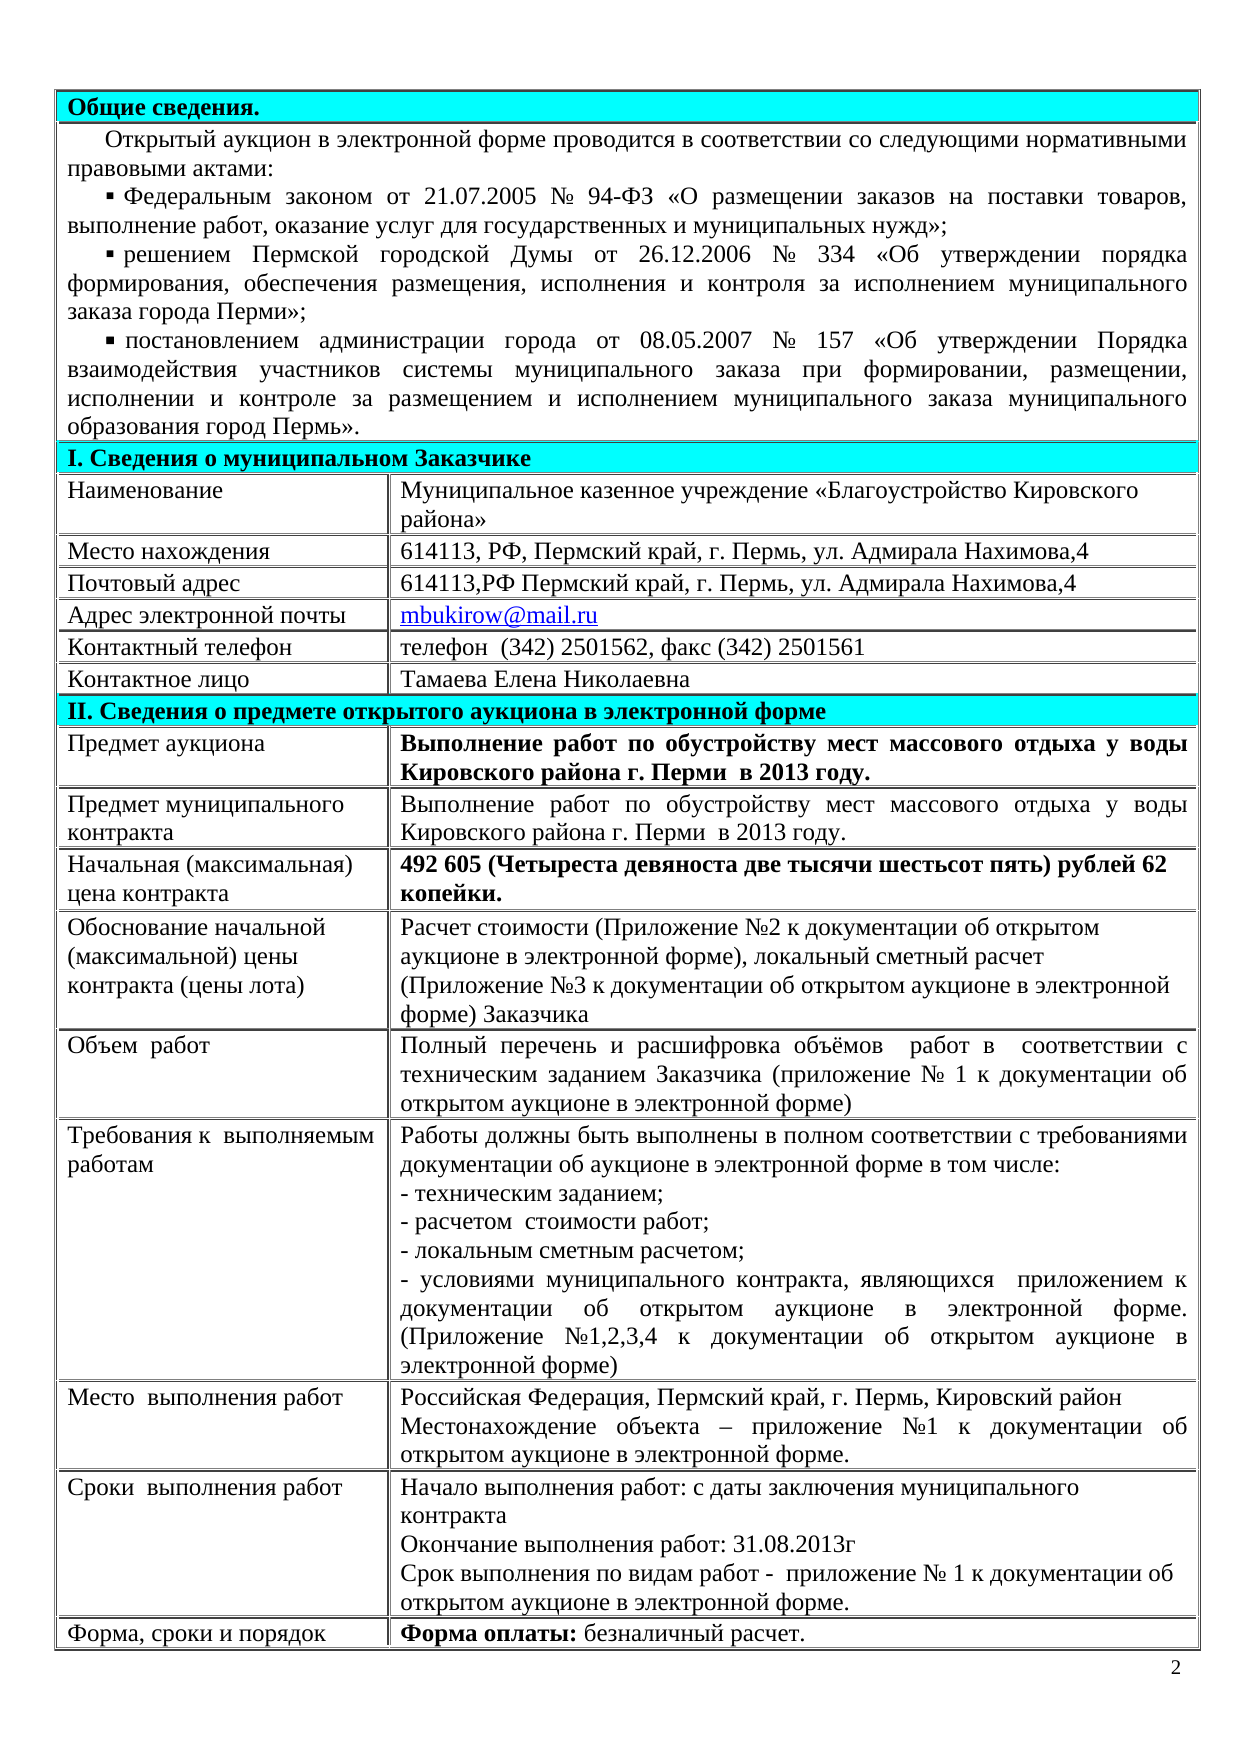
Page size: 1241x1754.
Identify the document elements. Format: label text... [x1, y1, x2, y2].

table_cell Контактный телефон [57, 629, 387, 661]
table_cell Предмет муниципального контракта [56, 785, 389, 846]
table_cell Наименование [57, 472, 388, 533]
table_cell Контактное лицо [57, 661, 388, 693]
table_cell Обоснование начальной (максимальной) цены контракта (цены лота) [57, 909, 388, 1027]
table_cell Сроки выполнения работ [56, 1468, 389, 1615]
table_cell Открытый аукцион в электронной форме проводится в соответствии со следующими нормативными правовыми актами: Федеральным законом от 21.07.2005 № 94-ФЗ «О размещении заказов на поставки товаров, выполнение работ, оказание услуг для государственных и муниципальных нужд»; решением Пермской городской Думы от 26.12.2006 № 334 «Об утверждении порядка формирования, обеспечения размещения, исполнения и контроля за исполнением муниципального заказа города Перми»; постановлением администрации города от 08.05.2007 № 157 «Об утверждении Порядка взаимодействия участников системы муниципального заказа при формировании, размещении, исполнении и контроле за размещением и исполнением муниципального заказа муниципального образования город Пермь». [56, 121, 1199, 440]
table_cell I. Сведения о муниципальном Заказчике [57, 440, 1198, 472]
table_cell телефон (342) 2501562, факс (342) 2501561 [391, 629, 1198, 661]
table_cell Выполнение работ по обустройству мест массового отдыха у воды Кировского района г. Перми в 2013 году. [391, 725, 1198, 785]
table_cell Предмет аукциона [57, 725, 387, 785]
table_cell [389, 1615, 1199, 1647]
table_cell Расчет стоимости (Приложение №2 к документации об открытом аукционе в электронной форме), локальный сметный расчет (Приложение №3 к документации об открытом аукционе в электронной форме) Заказчика [391, 909, 1198, 1027]
table_cell II. Сведения о предмете открытого аукциона в электронной форме [57, 693, 1198, 725]
table_cell Требования к выполняемым работам [57, 1117, 388, 1379]
table_cell Место выполнения работ [57, 1379, 388, 1468]
table_cell Выполнение работ по обустройству мест массового отдыха у воды Кировского района г. Перми в 2013 году. [389, 785, 1199, 846]
table_cell Работы должны быть выполнены в полном соответствии с требованиями документации об аукционе в электронной форме в том числе: - техническим заданием; - расчетом стоимости работ; - локальным сметным расчетом; - условиями муниципального контракта, являющихся приложением к документации об открытом аукционе в электронной форме. (Приложение №1,2,3,4 к документации об открытом аукционе в электронной форме) [391, 1117, 1198, 1379]
table_header Общие сведения. [57, 92, 1198, 121]
table_cell Почтовый адрес [57, 565, 387, 597]
table_cell Объем работ [56, 1028, 387, 1117]
table_cell Адрес электронной почты [57, 597, 388, 629]
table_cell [56, 1615, 389, 1647]
table_cell Место нахождения [57, 533, 388, 565]
table_cell 614113,РФ Пермский край, г. Пермь, ул. Адмирала Нахимова,4 [391, 565, 1198, 597]
table_cell Тамаева Елена Николаевна [391, 661, 1198, 693]
table_cell Муниципальное казенное учреждение «Благоустройство Кировского района» [391, 472, 1198, 533]
table_cell 614113, РФ, Пермский край, г. Пермь, ул. Адмирала Нахимова,4 [391, 533, 1198, 565]
table_cell mbukirow@mail.ru [391, 597, 1198, 629]
table_cell Полный перечень и расшифровка объёмов работ в соответствии с техническим заданием Заказчика (приложение № 1 к документации об открытом аукционе в электронной форме) [391, 1028, 1199, 1117]
table_cell 492 605 (Четыреста девяноста две тысячи шестьсот пять) рублей 62 копейки. [391, 846, 1198, 909]
table_cell Российская Федерация, Пермский край, г. Пермь, Кировский район Местонахождение объекта – приложение №1 к документации об открытом аукционе в электронной форме. [391, 1379, 1198, 1468]
table_cell Начало выполнения работ: с даты заключения муниципального контракта Окончание выполнения работ: 31.08.2013г Срок выполнения по видам работ - приложение № 1 к документации об открытом аукционе в электронной форме. [389, 1468, 1199, 1615]
table_cell Начальная (максимальная) цена контракта [57, 846, 388, 909]
